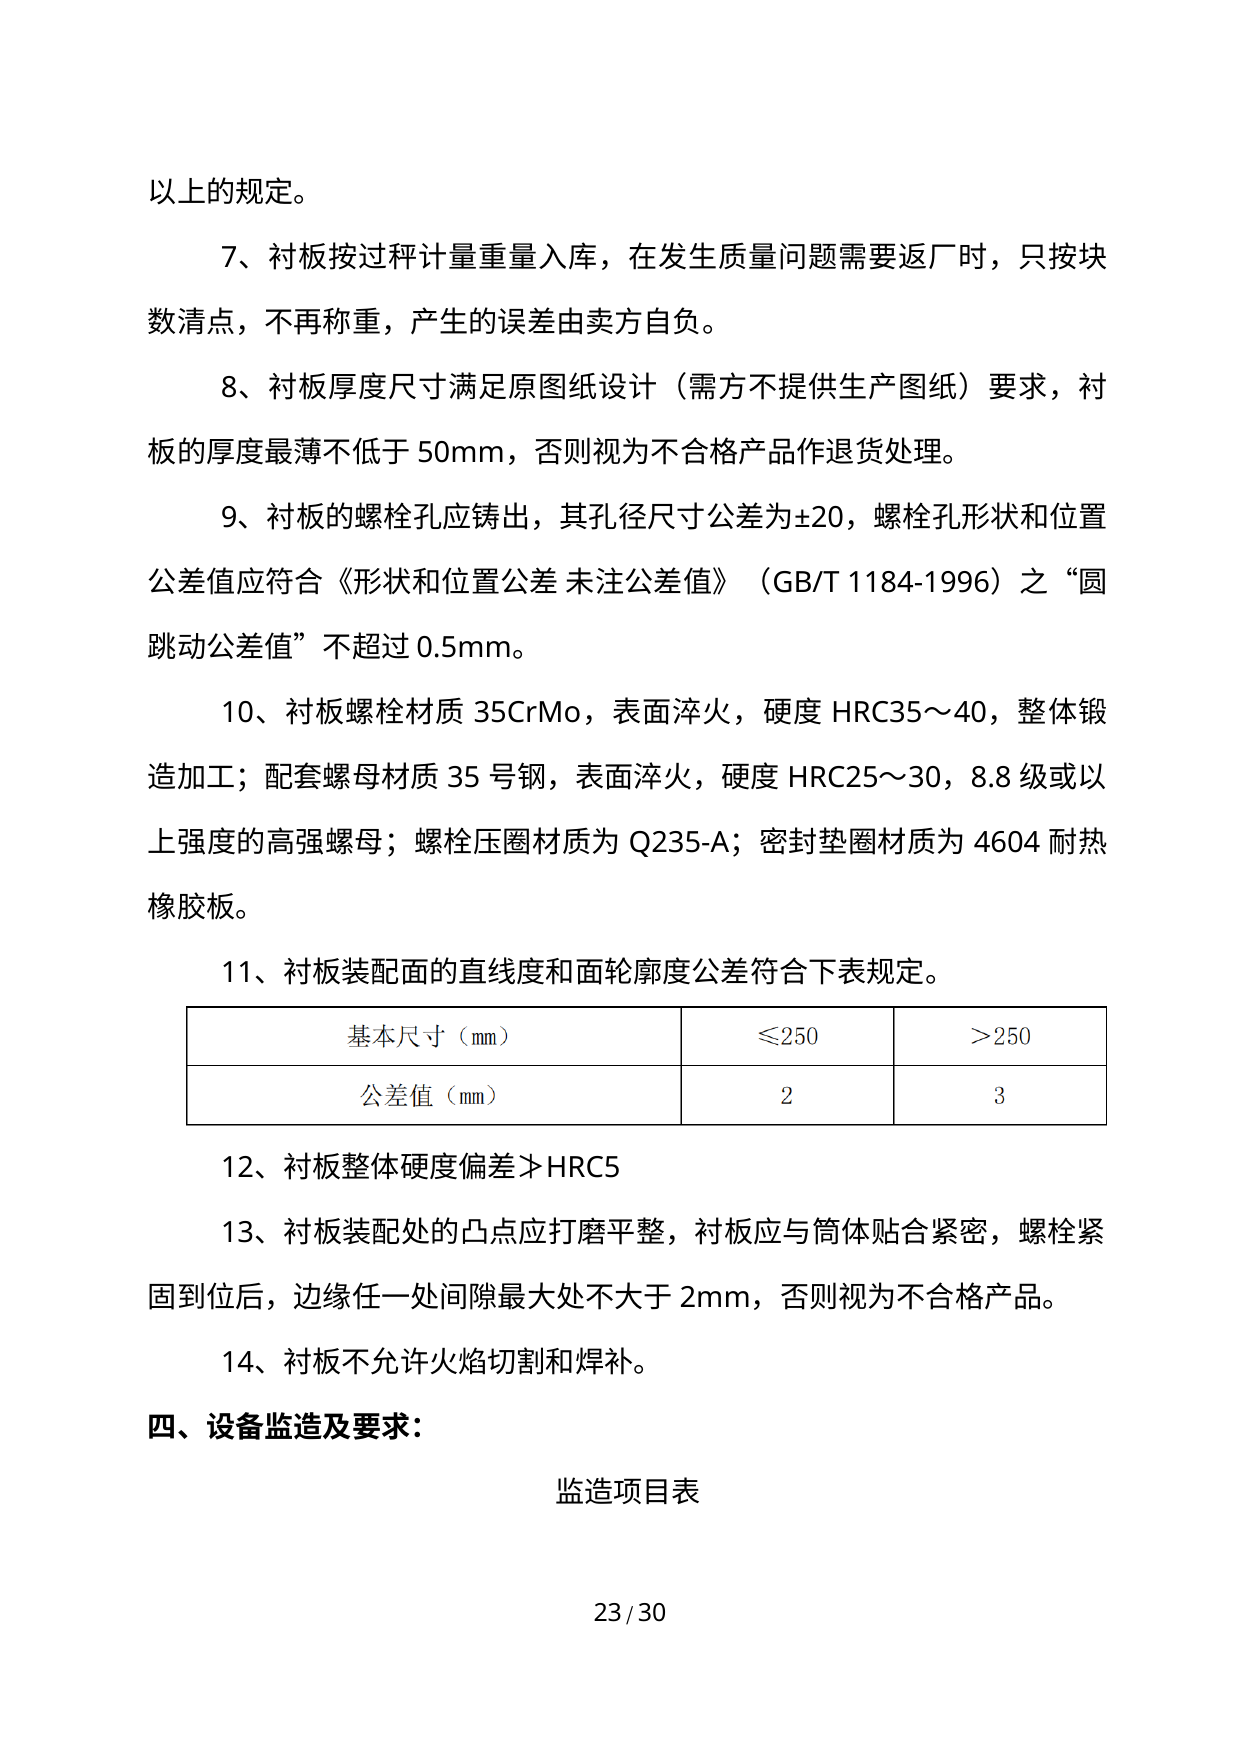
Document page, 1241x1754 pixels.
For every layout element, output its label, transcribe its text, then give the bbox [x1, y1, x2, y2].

text 13、衬板装配处的凸点应打磨平整，衬板应与筒体贴合紧密，螺栓紧固到位后，边缘任一处间隙最大处不大于 2mm，否则视为不合格产品。 [148, 1197, 1107, 1327]
picture [169, 989, 1125, 1131]
text 9、衬板的螺栓孔应铸出，其孔径尺寸公差为±20，螺栓孔形状和位置公差值应符合《形状和位置公差 未注公差值》（GB/T 1184-1996）之“圆跳动公差值”不超过0.5mm。 [148, 482, 1107, 677]
text 14、衬板不允许火焰切割和焊补。 [148, 1327, 1107, 1392]
text 8、衬板厚度尺寸满足原图纸设计（需方不提供生产图纸）要求，衬板的厚度最薄不低于 50mm，否则视为不合格产品作退货处理。 [148, 352, 1107, 482]
text 10、衬板螺栓材质 35CrMo，表面淬火，硬度 HRC35～40，整体锻造加工；配套螺母材质 35 号钢，表面淬火，硬度 HRC25～30，8.8 级或以上强度的高强螺母；螺栓压圈材质为 Q235-A；密封垫圈材质为 4604 耐热橡胶板。 [148, 677, 1107, 937]
text 监造项目表 [148, 1457, 1107, 1522]
text 11、衬板装配面的直线度和面轮廓度公差符合下表规定。 [148, 937, 1107, 1002]
text 12、衬板整体硬度偏差≯HRC5 [148, 1132, 1107, 1197]
text 7、衬板按过秤计量重量入库，在发生质量问题需要返厂时，只按块数清点，不再称重，产生的误差由卖方自负。 [148, 222, 1107, 352]
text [148, 157, 1107, 222]
text 四、设备监造及要求： [148, 1392, 1107, 1457]
